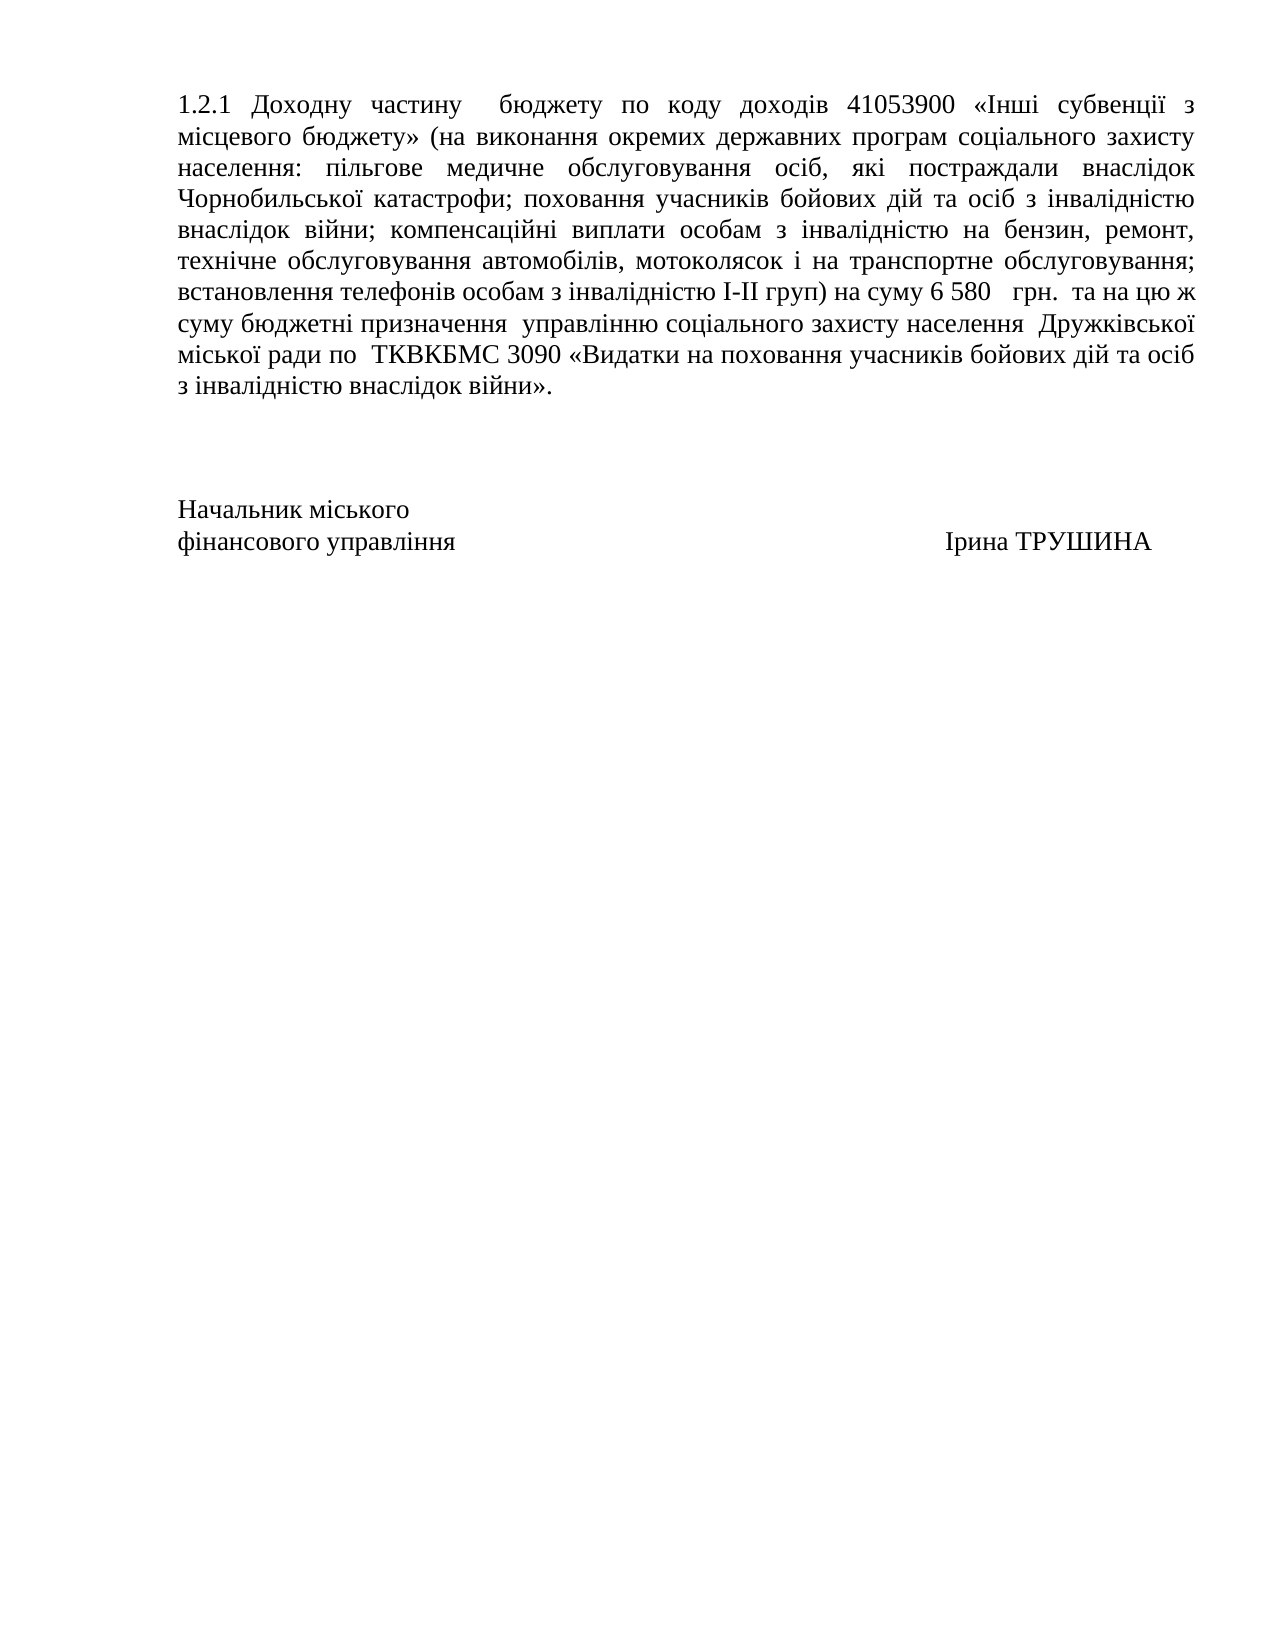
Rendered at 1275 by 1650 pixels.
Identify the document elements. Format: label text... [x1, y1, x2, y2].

text 1.2.1 Доходну частину бюджету по коду доходів 41053900 «Інші субвенції з місцевого бюджету» (на виконання окремих державних програм соціального захисту населення: пільгове медичне обслуговування осіб, які постраждали внаслідок Чорнобильської катастрофи; поховання учасників бойових дій та осіб з інвалідністю внаслідок війни; компенсаційні виплати особам з інвалідністю на бензин, ремонт, технічне обслуговування автомобілів, мотоколясок і на транспортне обслуговування; встановлення телефонів особам з інвалідністю І-ІІ груп) на суму 6 580 грн. та на цю ж суму бюджетні призначення управлінню соціального захисту населення Дружківської міської ради по ТКВКБМС 3090 «Видатки на поховання учасників бойових дій та осіб з інвалідністю внаслідок війни». [177, 89, 1196, 400]
text фінансового управління Ірина ТРУШИНА [177, 525, 1196, 556]
text Начальник міського [177, 493, 1196, 525]
